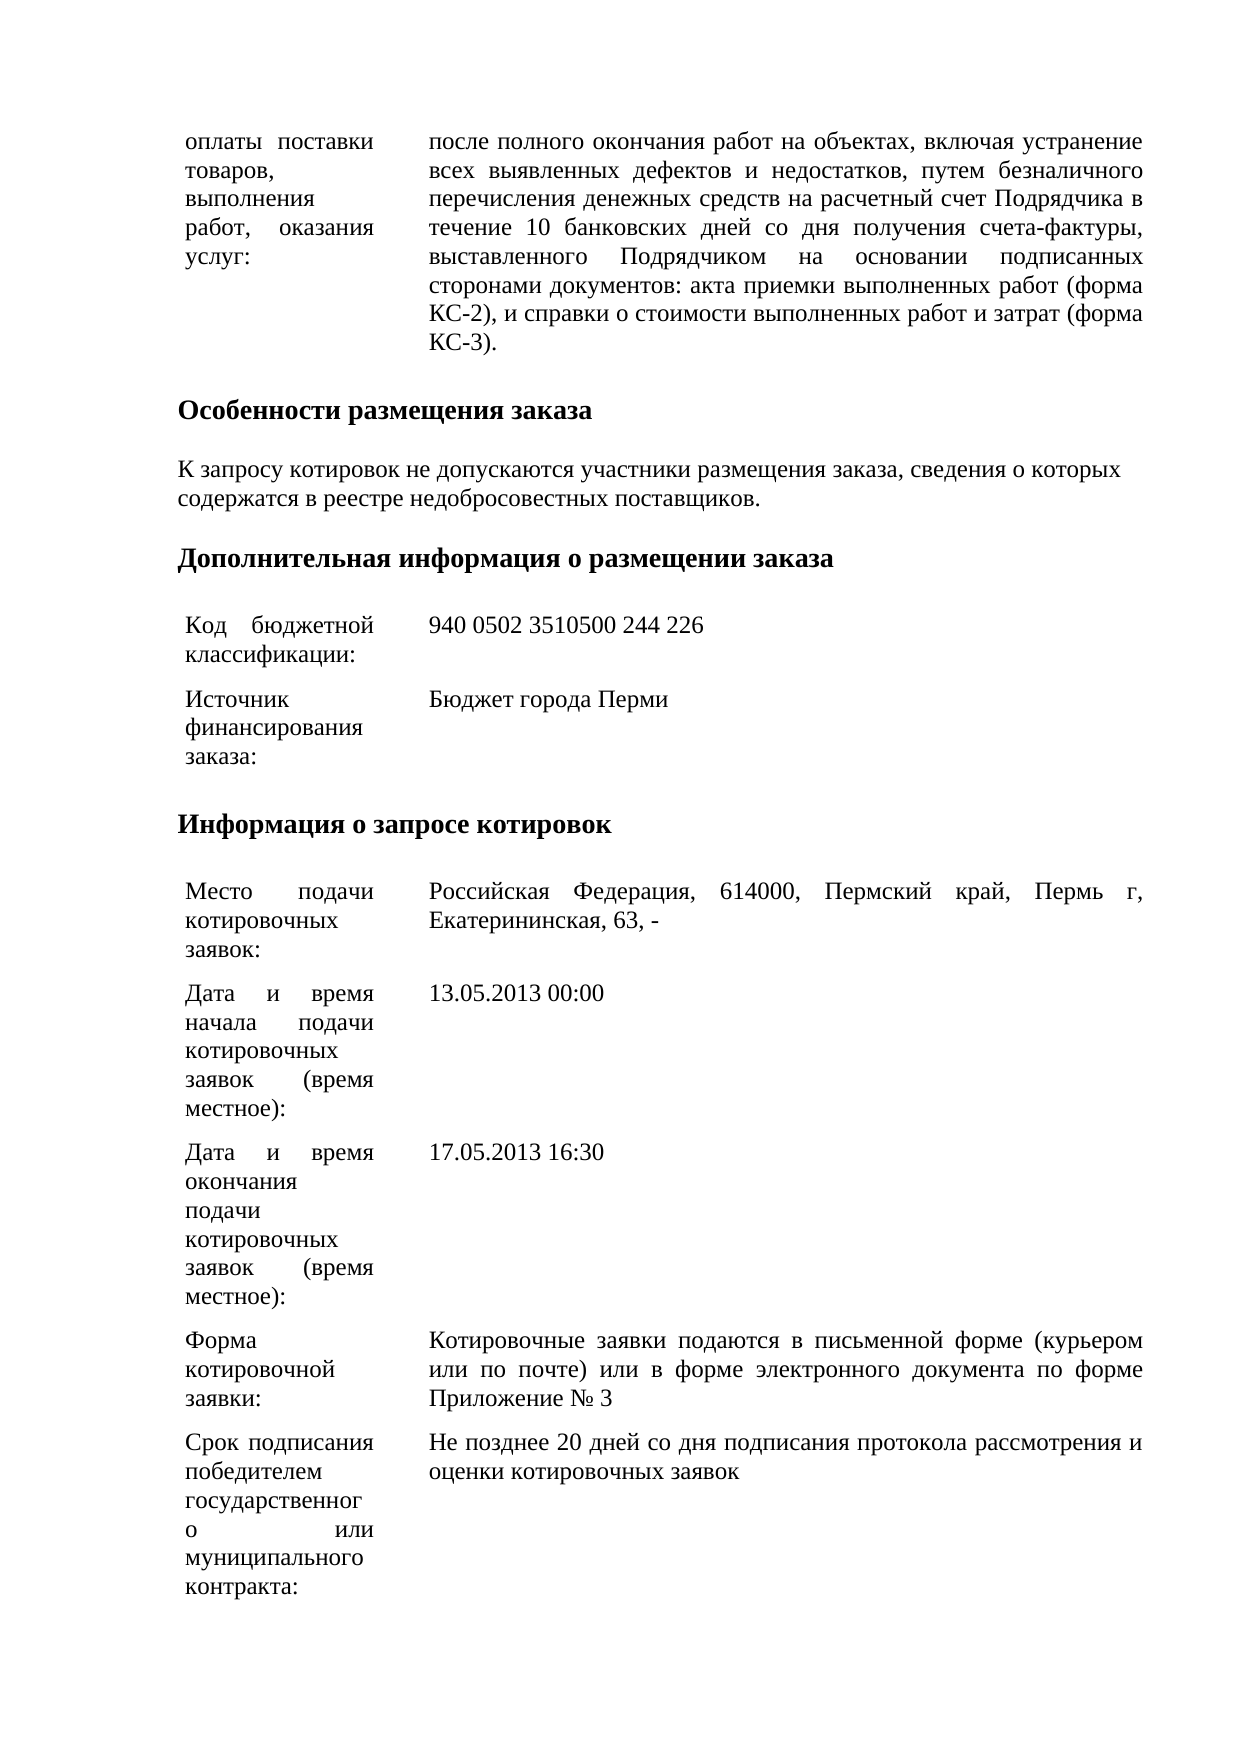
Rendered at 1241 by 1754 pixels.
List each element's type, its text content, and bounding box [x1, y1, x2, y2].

text Дополнительная информация о размещении заказа [177, 541, 1152, 573]
table_header Российская Федерация, 614000, Пермский край, Пермь г, Екатерининская, 63, - [421, 869, 1152, 970]
table_header 940 0502 3510500 244 226 [421, 603, 1152, 676]
table_cell Форма котировочной заявки: [177, 1318, 421, 1420]
table_cell Дата и время начала подачи котировочных заявок (время местное): [177, 970, 421, 1130]
text Особенности размещения заказа [177, 393, 1152, 425]
table_cell Котировочные заявки подаются в письменной форме (курьером или по почте) или в форме электронного документа по форме Приложение № 3 [421, 1318, 1152, 1420]
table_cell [421, 118, 1152, 364]
table_cell 17.05.2013 16:30 [421, 1130, 1152, 1318]
text Информация о запросе котировок [177, 807, 1152, 839]
table_cell Дата и время окончания подачи котировочных заявок (время местное): [177, 1130, 421, 1318]
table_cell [177, 118, 421, 364]
table_cell Источник финансирования заказа: [177, 676, 421, 778]
text К запросу котировок не допускаются участники размещения заказа, сведения о которых содержатся в реестре недобросовестных поставщиков. [177, 454, 1152, 512]
table_header Место подачи котировочных заявок: [177, 869, 421, 970]
table_cell Срок подписания победителем государственного или муниципального контракта: [177, 1420, 421, 1608]
table_cell Не позднее 20 дней со дня подписания протокола рассмотрения и оценки котировочных заявок [421, 1420, 1152, 1608]
table_header Код бюджетной классификации: [177, 603, 421, 676]
table_cell Бюджет города Перми [421, 676, 1152, 778]
table_cell 13.05.2013 00:00 [421, 970, 1152, 1130]
